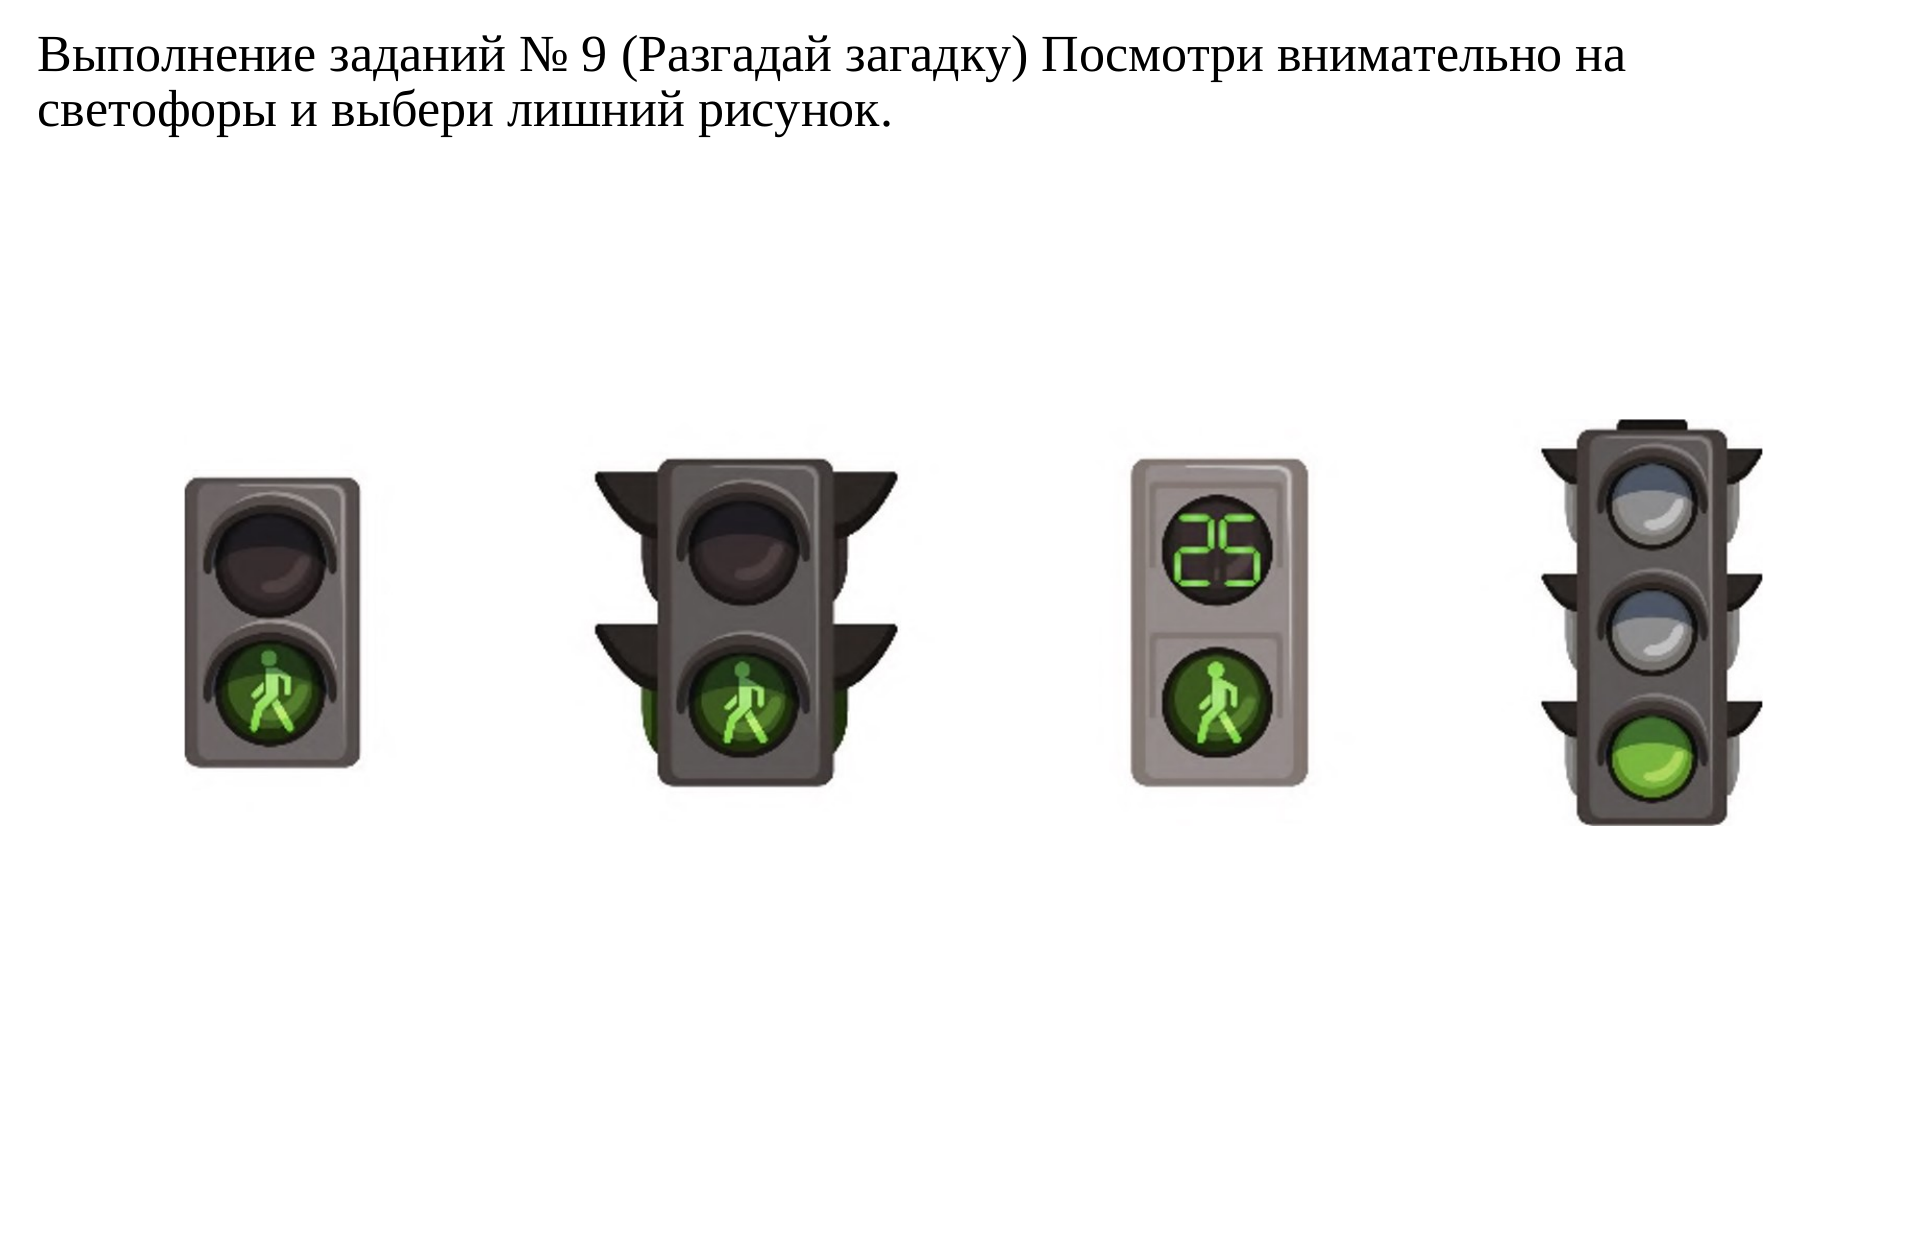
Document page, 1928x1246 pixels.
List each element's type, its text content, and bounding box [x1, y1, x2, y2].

picture [184, 419, 1763, 826]
text Выполнение заданий № 9 (Разгадай загадку) Посмотри внимательно на светофоры и выбери лишний рисунок. [37, 27, 1866, 138]
